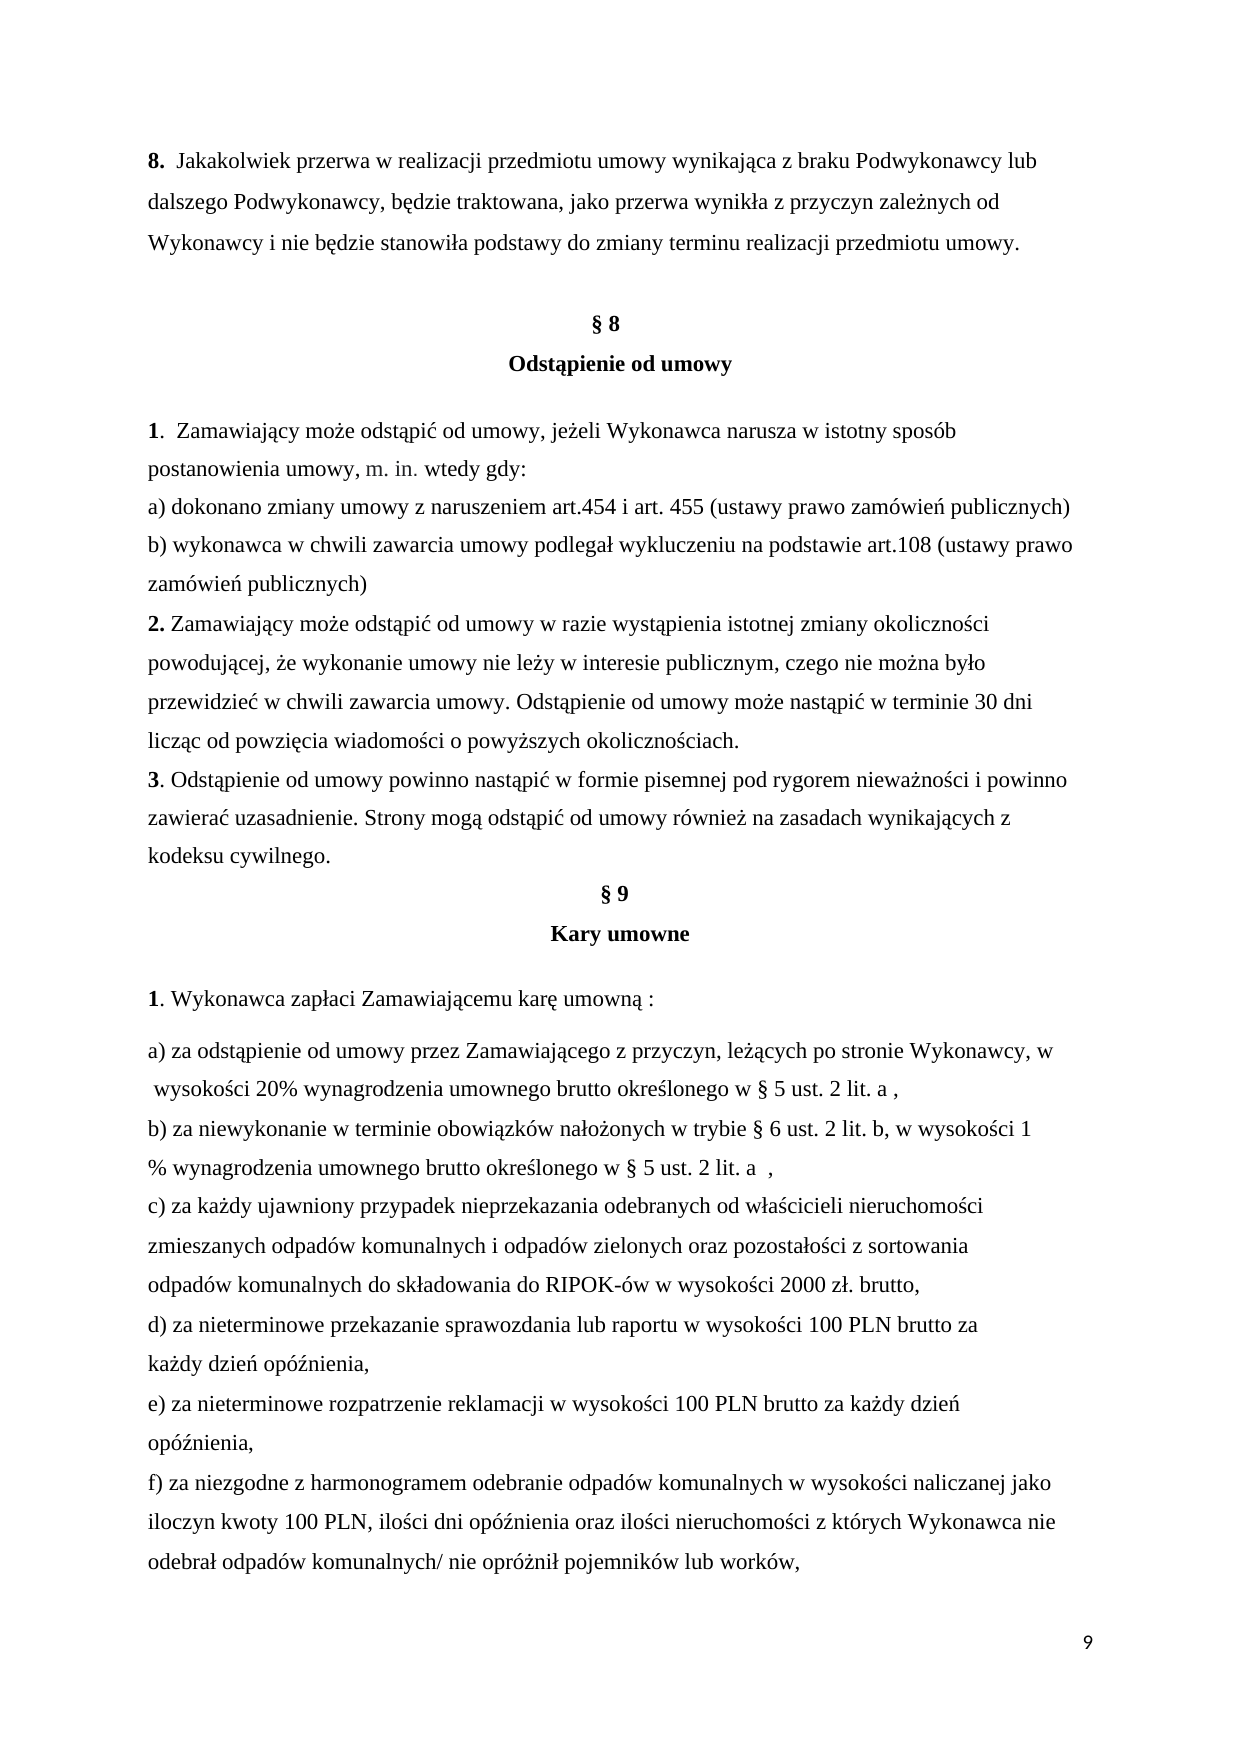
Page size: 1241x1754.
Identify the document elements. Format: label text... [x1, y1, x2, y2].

text a) za odstąpienie od umowy przez Zamawiającego z przyczyn, leżących po stronie Wykonawcy, w [148, 1037, 1093, 1063]
text 2. Zamawiający może odstąpić od umowy w razie wystąpienia istotnej zmiany okoliczności powodującej, że wykonanie umowy nie leży w interesie publicznym, czego nie można było przewidzieć w chwili zawarcia umowy. Odstąpienie od umowy może nastąpić w terminie 30 dni licząc od powzięcia wiadomości o powyższych okolicznościach. [148, 610, 1093, 753]
text § 8 [118, 310, 1093, 336]
text § 9 [148, 881, 1093, 907]
text 3. Odstąpienie od umowy powinno nastąpić w formie pisemnej pod rygorem nieważności i powinno zawierać uzasadnienie. Strony mogą odstąpić od umowy również na zasadach wynikających z kodeksu cywilnego. [148, 766, 1093, 869]
text Odstąpienie od umowy [148, 350, 1093, 377]
text odpadów komunalnych do składowania do RIPOK-ów w wysokości 2000 zł. brutto, [148, 1271, 1093, 1298]
text zmieszanych odpadów komunalnych i odpadów zielonych oraz pozostałości z sortowania [148, 1232, 1093, 1258]
text Kary umowne [148, 920, 1093, 946]
text 1. Zamawiający może odstąpić od umowy, jeżeli Wykonawca narusza w istotny sposób postanowienia umowy, m. in. wtedy gdy: [148, 417, 1093, 482]
text opóźnienia, [148, 1429, 1093, 1456]
text każdy dzień opóźnienia, [148, 1350, 1093, 1377]
text 8. Jakakolwiek przerwa w realizacji przedmiotu umowy wynikająca z braku Podwykonawcy lub dalszego Podwykonawcy, będzie traktowana, jako przerwa wynikła z przyczyn zależnych od Wykonawcy i nie będzie stanowiła podstawy do zmiany terminu realizacji przedmiotu umowy. [148, 148, 1093, 255]
text d) za nieterminowe przekazanie sprawozdania lub raportu w wysokości 100 PLN brutto za [148, 1311, 1093, 1337]
text b) za niewykonanie w terminie obowiązków nałożonych w trybie § 6 ust. 2 lit. b, w wysokości 1 [148, 1115, 1093, 1141]
text c) za każdy ujawniony przypadek nieprzekazania odebranych od właścicieli nieruchomości [148, 1192, 1093, 1219]
text f) za niezgodne z harmonogramem odebranie odpadów komunalnych w wysokości naliczanej jako iloczyn kwoty 100 PLN, ilości dni opóźnienia oraz ilości nieruchomości z których Wykonawca nie odebrał odpadów komunalnych/ nie opróżnił pojemników lub worków, [148, 1469, 1093, 1574]
text e) za nieterminowe rozpatrzenie reklamacji w wysokości 100 PLN brutto za każdy dzień [148, 1390, 1093, 1416]
text b) wykonawca w chwili zawarcia umowy podlegał wykluczeniu na podstawie art.108 (ustawy prawo zamówień publicznych) [148, 532, 1093, 596]
text wysokości 20% wynagrodzenia umownego brutto określonego w § 5 ust. 2 lit. a , [148, 1075, 1093, 1102]
text a) dokonano zmiany umowy z naruszeniem art.454 i art. 455 (ustawy prawo zamówień publicznych) [148, 493, 1093, 520]
text % wynagrodzenia umownego brutto określonego w § 5 ust. 2 lit. a , [148, 1154, 1093, 1181]
text 1. Wykonawca zapłaci Zamawiającemu karę umowną : [148, 985, 1093, 1012]
